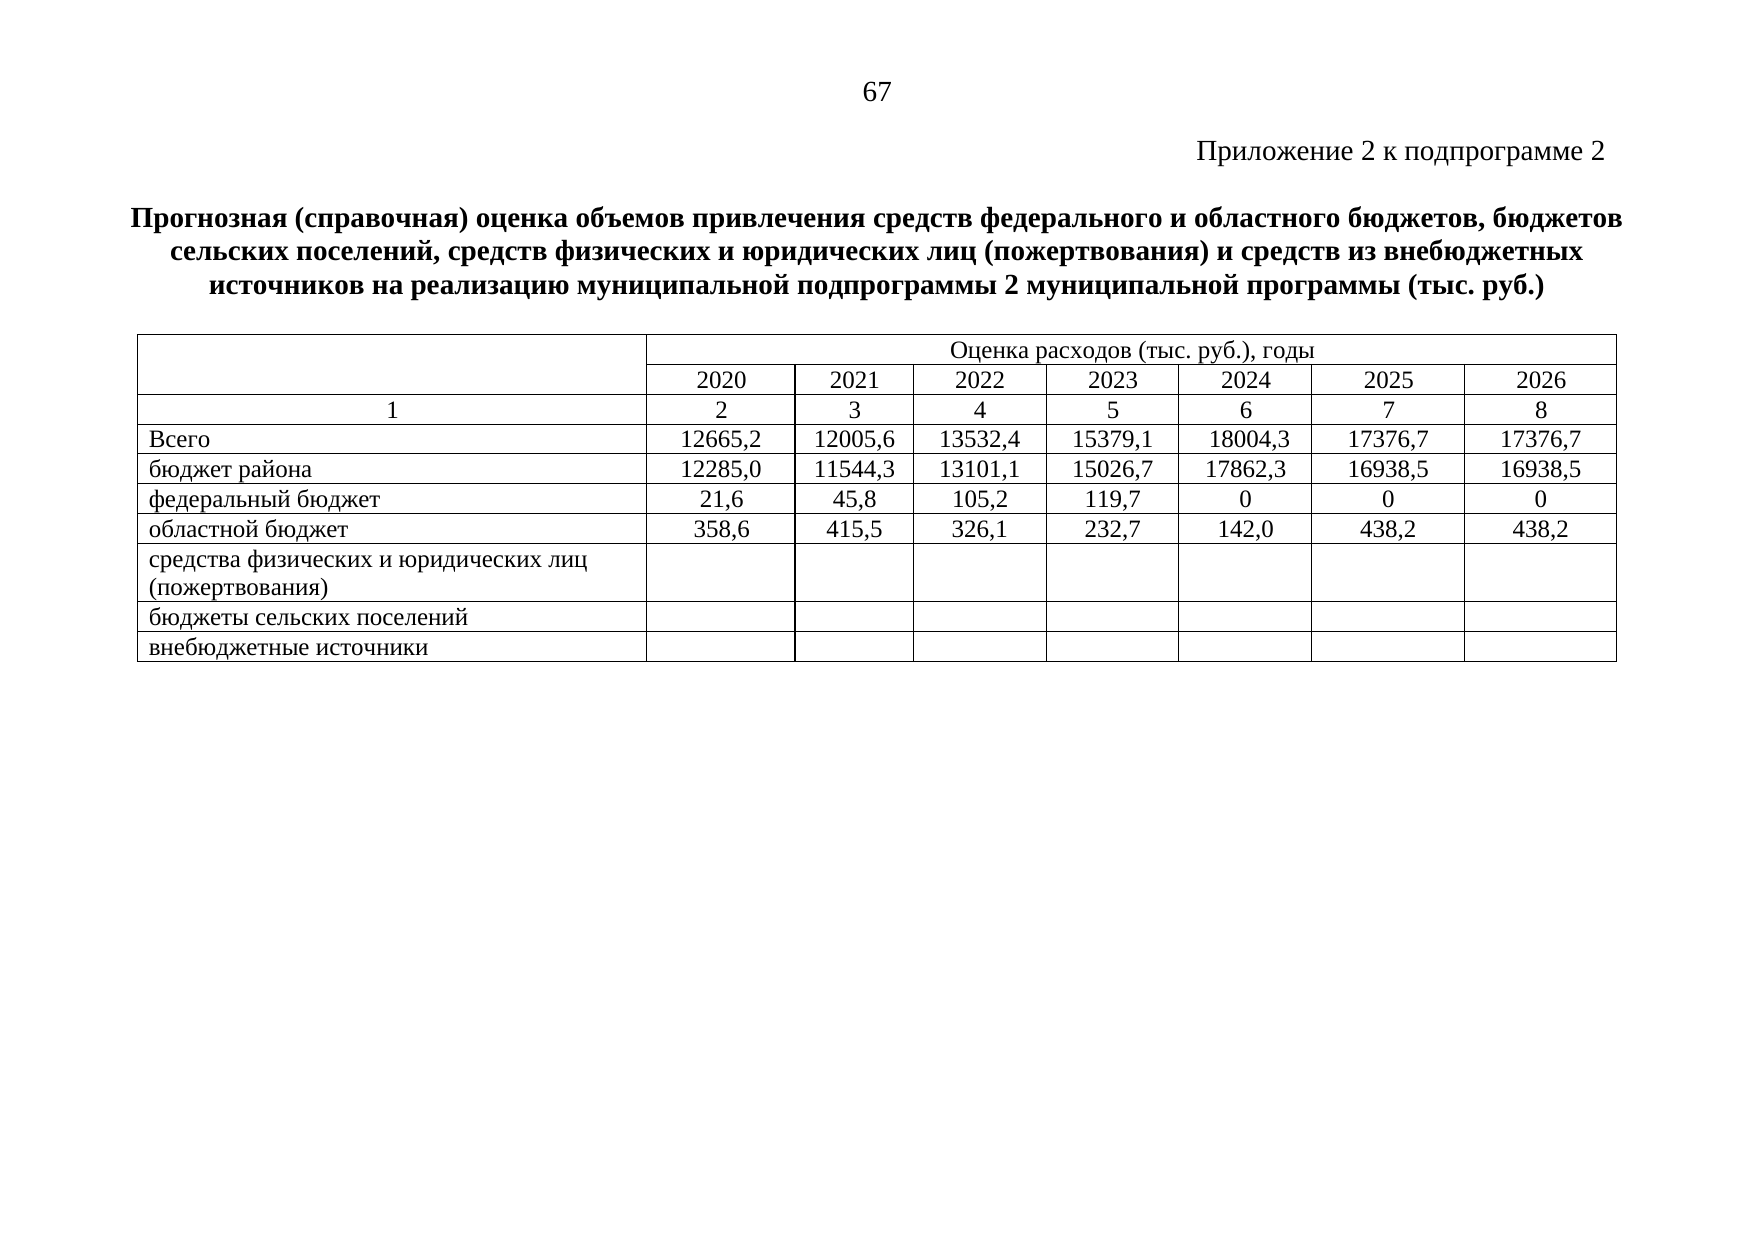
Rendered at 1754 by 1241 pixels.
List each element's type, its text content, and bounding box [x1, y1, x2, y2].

table_cell [914, 602, 1046, 631]
table_cell 2024 [1179, 365, 1311, 394]
table_cell 4 [914, 395, 1046, 423]
table_cell внебюджетные источники [138, 632, 646, 661]
table_cell [1179, 544, 1311, 601]
table_cell 326,1 [914, 514, 1046, 543]
table_cell 2021 [796, 365, 913, 394]
table_cell 0 [1179, 484, 1311, 513]
table_cell 142,0 [1179, 514, 1311, 543]
table_header Оценка расходов (тыс. руб.), годы [647, 335, 1616, 364]
table_cell 438,2 [1465, 514, 1616, 543]
table_cell 0 [1312, 484, 1464, 513]
table_cell 45,8 [796, 484, 913, 513]
table_cell 17376,7 [1465, 425, 1616, 453]
table_cell 2020 [647, 365, 794, 394]
table_cell 2023 [1047, 365, 1178, 394]
table_cell 415,5 [796, 514, 913, 543]
table_cell [796, 602, 913, 631]
table_cell средства физических и юридических лиц (пожертвования) [138, 544, 646, 601]
table_cell 1 [138, 395, 646, 423]
table_cell 12005,6 [796, 425, 913, 453]
table_cell 15379,1 [1047, 425, 1178, 453]
table_cell бюджет района [138, 454, 646, 483]
table_cell 438,2 [1312, 514, 1464, 543]
table_cell 12665,2 [647, 425, 794, 453]
table_cell 16938,5 [1465, 454, 1616, 483]
table_cell 5 [1047, 395, 1178, 423]
table_cell [647, 544, 794, 601]
table_cell [1465, 602, 1616, 631]
table_cell 18004,3 [1179, 425, 1311, 453]
table_cell [1312, 602, 1464, 631]
table_cell 232,7 [1047, 514, 1178, 543]
table_cell [647, 602, 794, 631]
table_cell 0 [1465, 484, 1616, 513]
table_cell 13532,4 [914, 425, 1046, 453]
table_cell 17862,3 [1179, 454, 1311, 483]
table_cell 6 [1179, 395, 1311, 423]
table_cell [1047, 632, 1178, 661]
table_cell 8 [1465, 395, 1616, 423]
table_cell 358,6 [647, 514, 794, 543]
table_cell 15026,7 [1047, 454, 1178, 483]
table_cell 3 [796, 395, 913, 423]
table_cell 119,7 [1047, 484, 1178, 513]
table_cell Всего [138, 425, 646, 453]
table_cell 12285,0 [647, 454, 794, 483]
table_cell [1312, 544, 1464, 601]
table_cell бюджеты сельских поселений [138, 602, 646, 631]
table_cell [1312, 632, 1464, 661]
table_cell 16938,5 [1312, 454, 1464, 483]
table_cell [796, 632, 913, 661]
table_cell [914, 632, 1046, 661]
text Прогнозная (справочная) оценка объемов привлечения средств федерального и областного бюджетов, бюджетов сельских поселений, средств физических и юридических лиц (пожертвования) и средств из внебюджетных источников на реализацию муниципальной подпрограммы 2 муниципальной программы (тыс. руб.) [118, 200, 1636, 301]
table_cell 21,6 [647, 484, 794, 513]
table_cell [647, 632, 794, 661]
text Приложение 2 к подпрограмме 2 [118, 133, 1639, 166]
table_cell 2022 [914, 365, 1046, 394]
table_cell 2025 [1312, 365, 1464, 394]
table_cell [914, 544, 1046, 601]
table_cell [796, 544, 913, 601]
table_cell областной бюджет [138, 514, 646, 543]
table_cell 11544,3 [796, 454, 913, 483]
table_cell [1465, 544, 1616, 601]
table_cell 2026 [1465, 365, 1616, 394]
table_cell 7 [1312, 395, 1464, 423]
table_cell [1047, 544, 1178, 601]
table_cell 17376,7 [1312, 425, 1464, 453]
table_cell [1047, 602, 1178, 631]
table_cell 2 [647, 395, 794, 423]
table_cell 13101,1 [914, 454, 1046, 483]
table_cell федеральный бюджет [138, 484, 646, 513]
table_cell [1465, 632, 1616, 661]
table_cell 105,2 [914, 484, 1046, 513]
table_cell [1179, 632, 1311, 661]
table_header [138, 335, 646, 394]
table_cell [1179, 602, 1311, 631]
